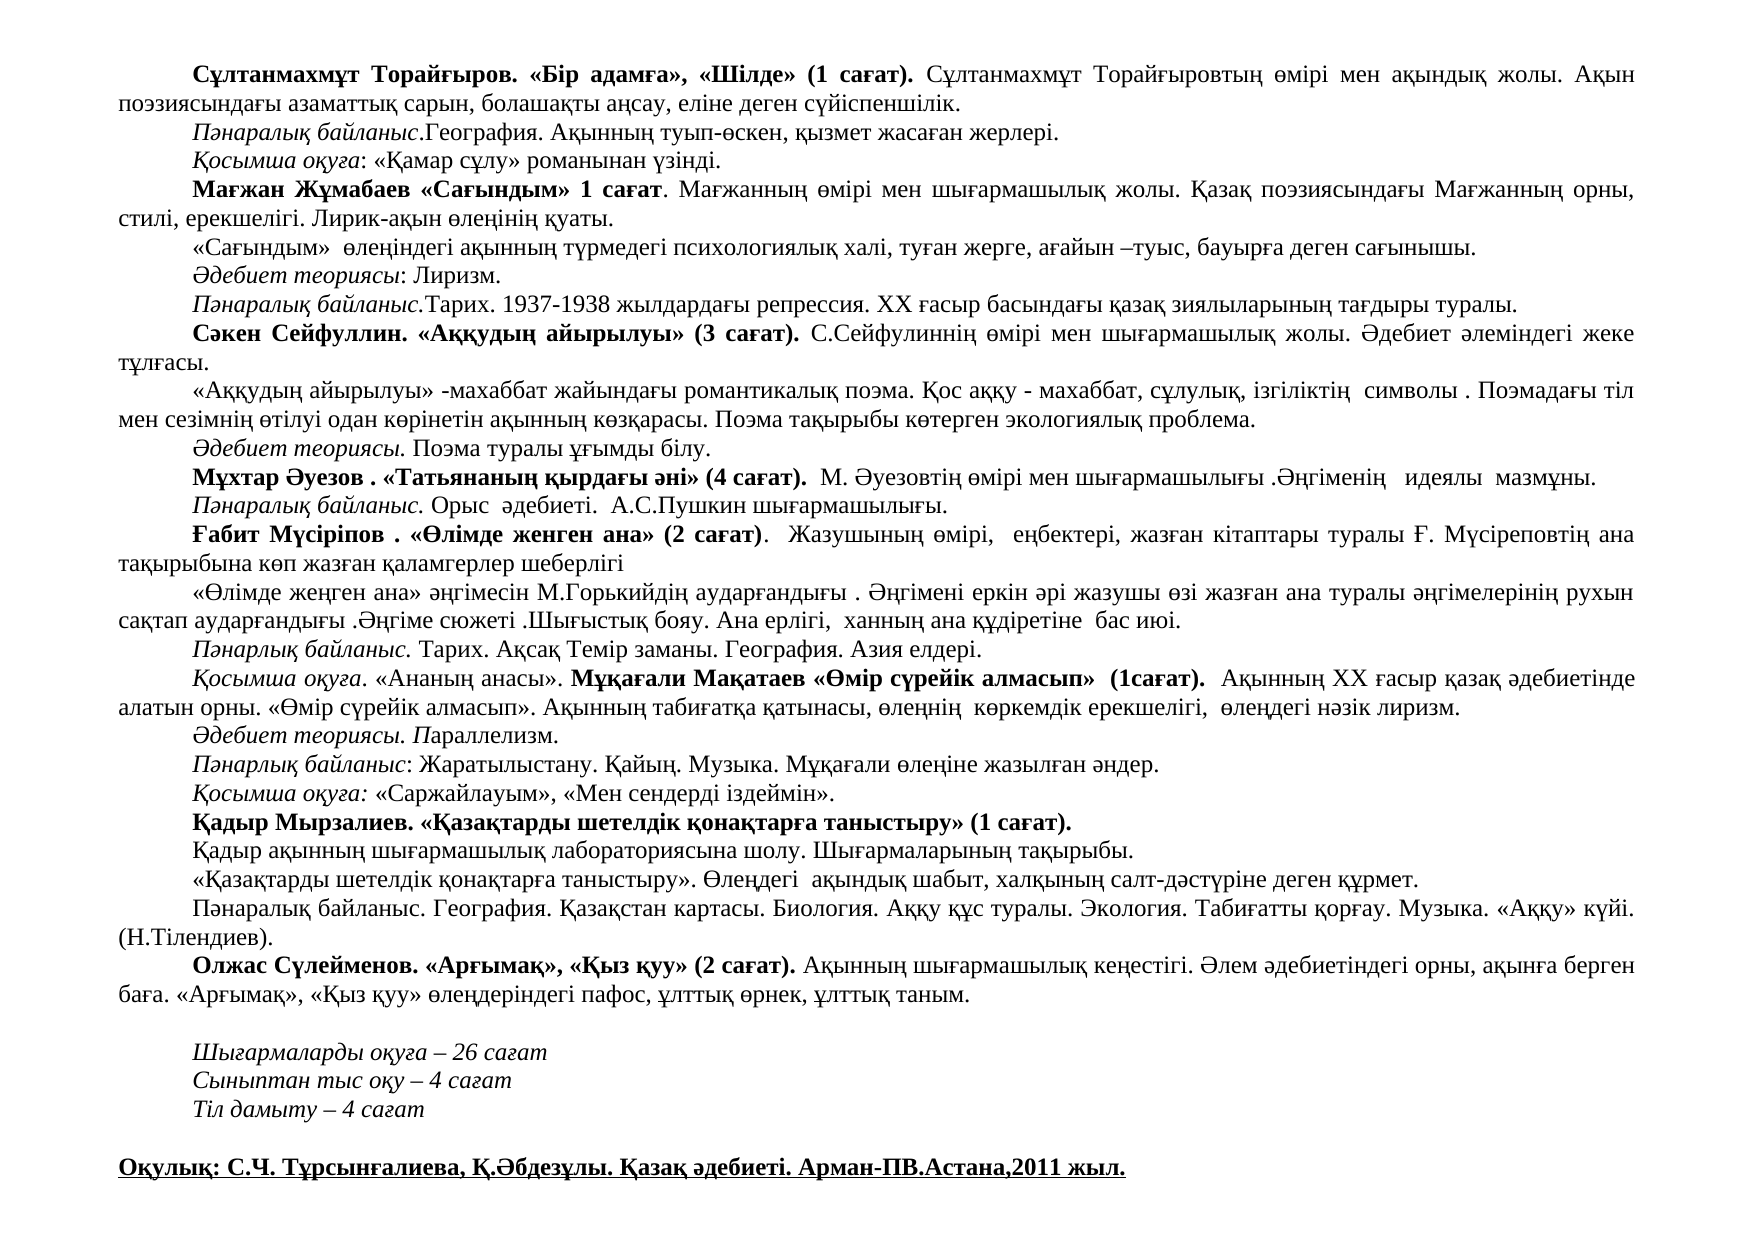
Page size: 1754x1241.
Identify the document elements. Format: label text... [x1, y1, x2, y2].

text «Қазақтарды шетелдік қонақтарға таныстыру». Өлеңдегі ақындық шабыт, халқының салт-дәстүріне деген құрмет. [118, 864, 1636, 893]
text Пәнарлық байланыс: Жаратылыстану. Қайың. Музыка. Мұқағали өлеңіне жазылған әндер. [118, 749, 1636, 778]
text Сыныптан тыс оқу – 4 сағат [118, 1065, 1636, 1094]
text Сұлтанмахмұт Торайғыров. «Бір адамға», «Шілде» (1 сағат). Сұлтанмахмұт Торайғыровтың өмірі мен ақындық жолы. Ақын поэзиясындағы азаматтық сарын, болашақты аңсау, еліне деген сүйіспеншілік. [118, 59, 1636, 117]
text Қосымша оқуға: «Қамар сұлу» романынан үзінді. [118, 145, 1636, 174]
text «Өлімде жеңген ана» әңгімесін М.Горькийдің аударғандығы . Әңгімені еркін әрі жазушы өзі жазған ана туралы әңгімелерінің рухын сақтап аударғандығы .Әңгіме сюжеті .Шығыстық бояу. Ана ерлігі, ханның ана құдіретіне бас июі. [118, 577, 1636, 634]
text Қосымша оқуға. «Ананың анасы». Мұқағали Мақатаев «Өмір сүрейік алмасып» (1сағат). Ақынның ХХ ғасыр қазақ әдебиетінде алатын орны. «Өмір сүрейік алмасып». Ақынның табиғатқа қатынасы, өлеңнің көркемдік ерекшелігі, өлеңдегі нәзік лиризм. [118, 663, 1636, 720]
text Әдебиет теориясы: Лиризм. [118, 260, 1636, 289]
text Шығармаларды оқуға – 26 сағат [118, 1037, 1636, 1065]
text Мағжан Жұмабаев «Сағындым» 1 сағат. Мағжанның өмірі мен шығармашылық жолы. Қазақ поэзиясындағы Мағжанның орны, стилі, ерекшелігі. Лирик-ақын өлеңінің қуаты. [118, 174, 1636, 232]
text Оқулық: С.Ч. Тұрсынғалиева, Қ.Әбдезұлы. Қазақ әдебиеті. Арман-ПВ.Астана,2011 жыл. [118, 1152, 1636, 1180]
text Пәнаралық байланыс. География. Қазақстан картасы. Биология. Аққу құс туралы. Экология. Табиғатты қорғау. Музыка. «Аққу» күйі. (Н.Тілендиев). [118, 893, 1636, 950]
text Пәнарлық байланыс. Тарих. Ақсақ Темір заманы. География. Азия елдері. [118, 634, 1636, 663]
text Олжас Сүлейменов. «Арғымақ», «Қыз қуу» (2 сағат). Ақынның шығармашылық кеңестігі. Әлем әдебиетіндегі орны, ақынға берген баға. «Арғымақ», «Қыз қуу» өлеңдеріндегі пафос, ұлттық өрнек, ұлттық таным. [118, 950, 1636, 1008]
text Сәкен Сейфуллин. «Аққудың айырылуы» (3 сағат). С.Сейфулиннің өмірі мен шығармашылық жолы. Әдебиет әлеміндегі жеке тұлғасы. [118, 318, 1636, 375]
text Қадыр Мырзалиев. «Қазақтарды шетелдік қонақтарға таныстыру» (1 сағат). [118, 807, 1636, 835]
text Пәнаралық байланыс. Орыс әдебиеті. А.С.Пушкин шығармашылығы. [118, 490, 1636, 519]
text Қадыр ақынның шығармашылық лабораториясына шолу. Шығармаларының тақырыбы. [118, 835, 1636, 864]
text Әдебиет теориясы. Поэма туралы ұғымды білу. [118, 433, 1636, 462]
text Әдебиет теориясы. Параллелизм. [118, 720, 1636, 749]
text «Сағындым» өлеңіндегі ақынның түрмедегі психологиялық халі, туған жерге, ағайын –туыс, бауырға деген сағынышы. [118, 232, 1636, 260]
text Тіл дамыту – 4 сағат [118, 1094, 1636, 1123]
text Ғабит Мүсіріпов . «Өлімде женген ана» (2 сағат). Жазушының өмірі, еңбектері, жазған кітаптары туралы Ғ. Мүсіреповтің ана тақырыбына көп жазған қаламгерлер шеберлігі [118, 519, 1636, 577]
text Қосымша оқуға: «Саржайлауым», «Мен сендерді іздеймін». [118, 778, 1636, 807]
text Пәнаралық байланыс.География. Ақынның туып-өскен, қызмет жасаған жерлері. [118, 117, 1636, 145]
text Пәнаралық байланыс.Тарих. 1937-1938 жылдардағы репрессия. XX ғасыр басындағы қазақ зиялыларының тағдыры туралы. [118, 289, 1636, 318]
text Мұхтар Әуезов . «Татьянаның қырдағы әні» (4 сағат). М. Әуезовтің өмірі мен шығармашылығы .Әңгіменің идеялы мазмұны. [118, 462, 1636, 490]
text «Аққудың айырылуы» -махаббат жайындағы романтикалық поэма. Қос аққу - махаббат, сұлулық, ізгіліктің символы . Поэмадағы тіл мен сезімнің өтілуі одан көрінетін ақынның көзқарасы. Поэма тақырыбы көтерген экологиялық проблема. [118, 375, 1636, 433]
